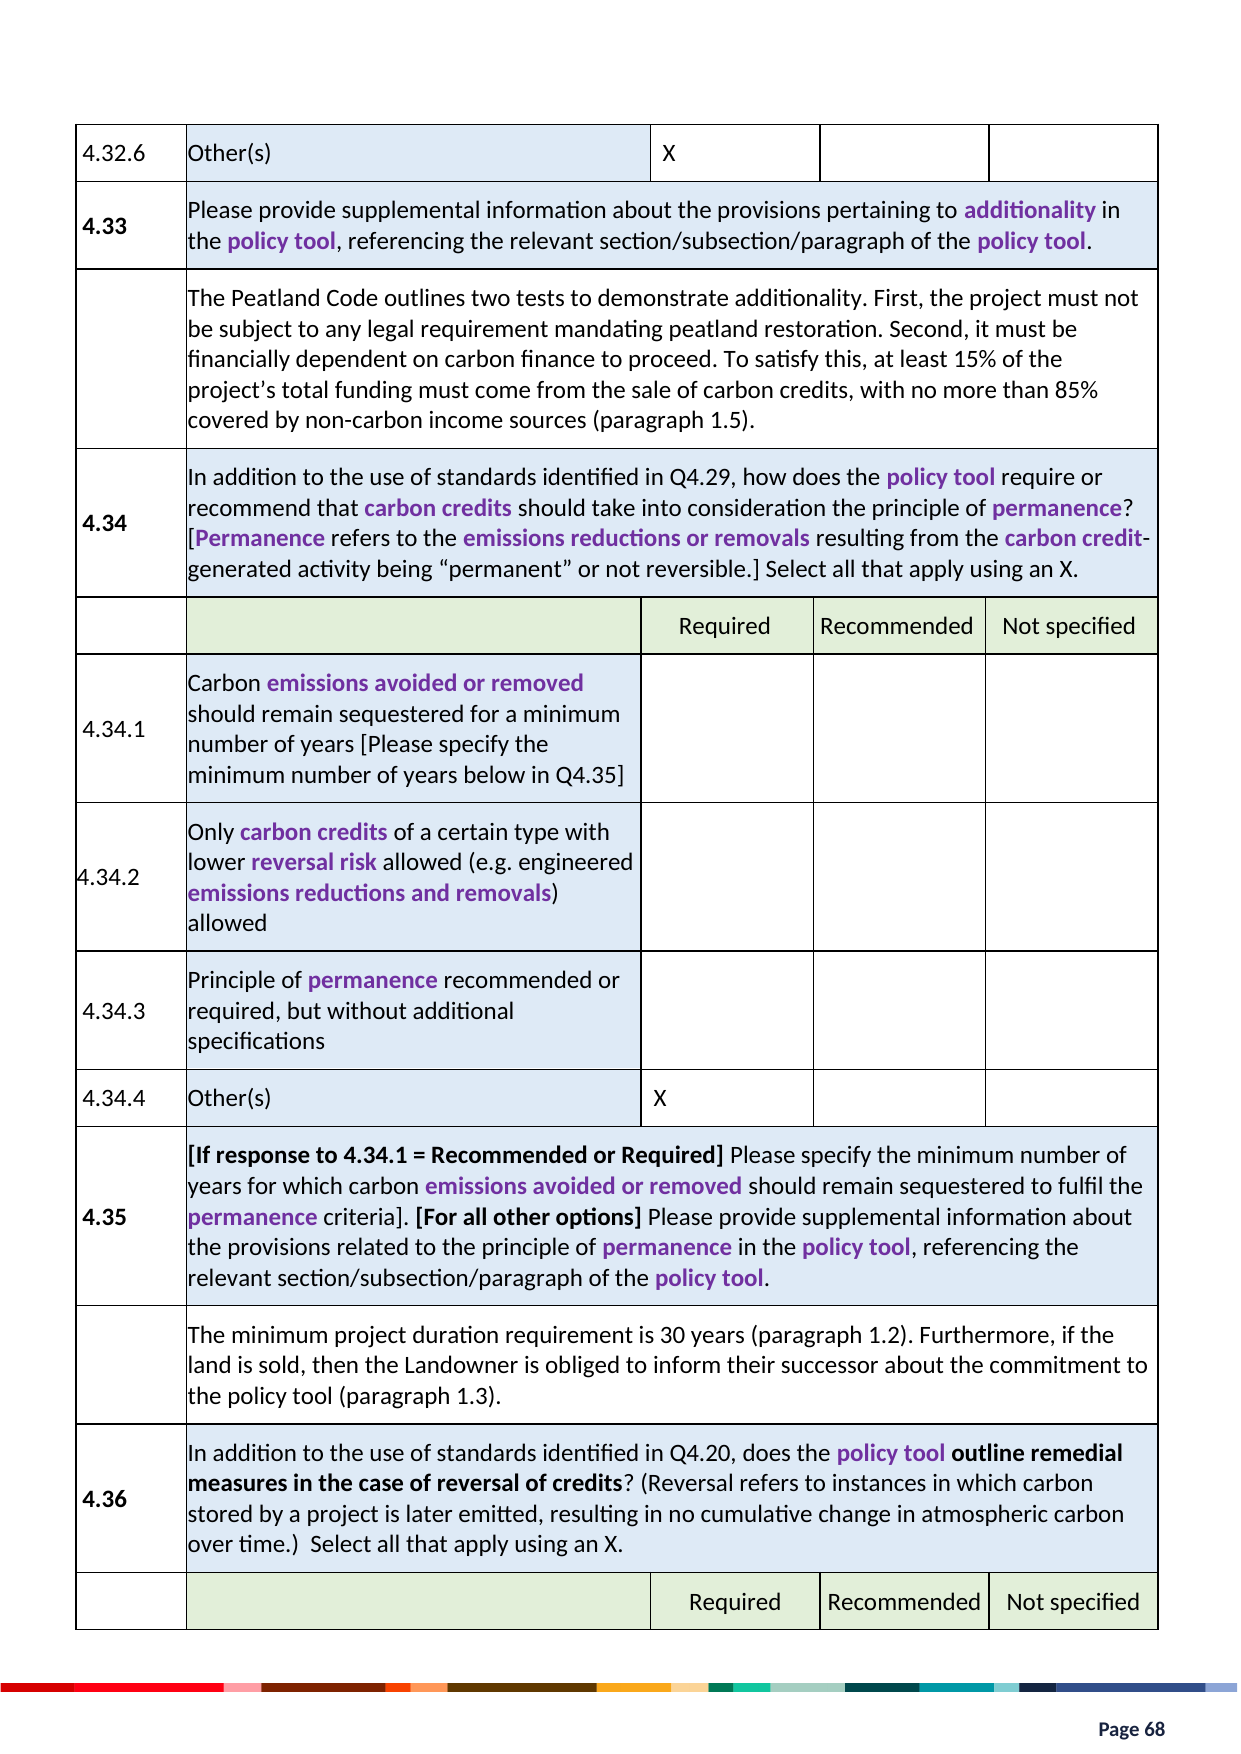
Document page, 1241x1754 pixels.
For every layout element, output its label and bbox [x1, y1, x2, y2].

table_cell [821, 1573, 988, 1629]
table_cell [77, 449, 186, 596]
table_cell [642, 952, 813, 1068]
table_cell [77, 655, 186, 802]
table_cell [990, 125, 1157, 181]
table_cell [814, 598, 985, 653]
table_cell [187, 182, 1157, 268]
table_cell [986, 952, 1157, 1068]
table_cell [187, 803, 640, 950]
picture [0, 1683, 1236, 1692]
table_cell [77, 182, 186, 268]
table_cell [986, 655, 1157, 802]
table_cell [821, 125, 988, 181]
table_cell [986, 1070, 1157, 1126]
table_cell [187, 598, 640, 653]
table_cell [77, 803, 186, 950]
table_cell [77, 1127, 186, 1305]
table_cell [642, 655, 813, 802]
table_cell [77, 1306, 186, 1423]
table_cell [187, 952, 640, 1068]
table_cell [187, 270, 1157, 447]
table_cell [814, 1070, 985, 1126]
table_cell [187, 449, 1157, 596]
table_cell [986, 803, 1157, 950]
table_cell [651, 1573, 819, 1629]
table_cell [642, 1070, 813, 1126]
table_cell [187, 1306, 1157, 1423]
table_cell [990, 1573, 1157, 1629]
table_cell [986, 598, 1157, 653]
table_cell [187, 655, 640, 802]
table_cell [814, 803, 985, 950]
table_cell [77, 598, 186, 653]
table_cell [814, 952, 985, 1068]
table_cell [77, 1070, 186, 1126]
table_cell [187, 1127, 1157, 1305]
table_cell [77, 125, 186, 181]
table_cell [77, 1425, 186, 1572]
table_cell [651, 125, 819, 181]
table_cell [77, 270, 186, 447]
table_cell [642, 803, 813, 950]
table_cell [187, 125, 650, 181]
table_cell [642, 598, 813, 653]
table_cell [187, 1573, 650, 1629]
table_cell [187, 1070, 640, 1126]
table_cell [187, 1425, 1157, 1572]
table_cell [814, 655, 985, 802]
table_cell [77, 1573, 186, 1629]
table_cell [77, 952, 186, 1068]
